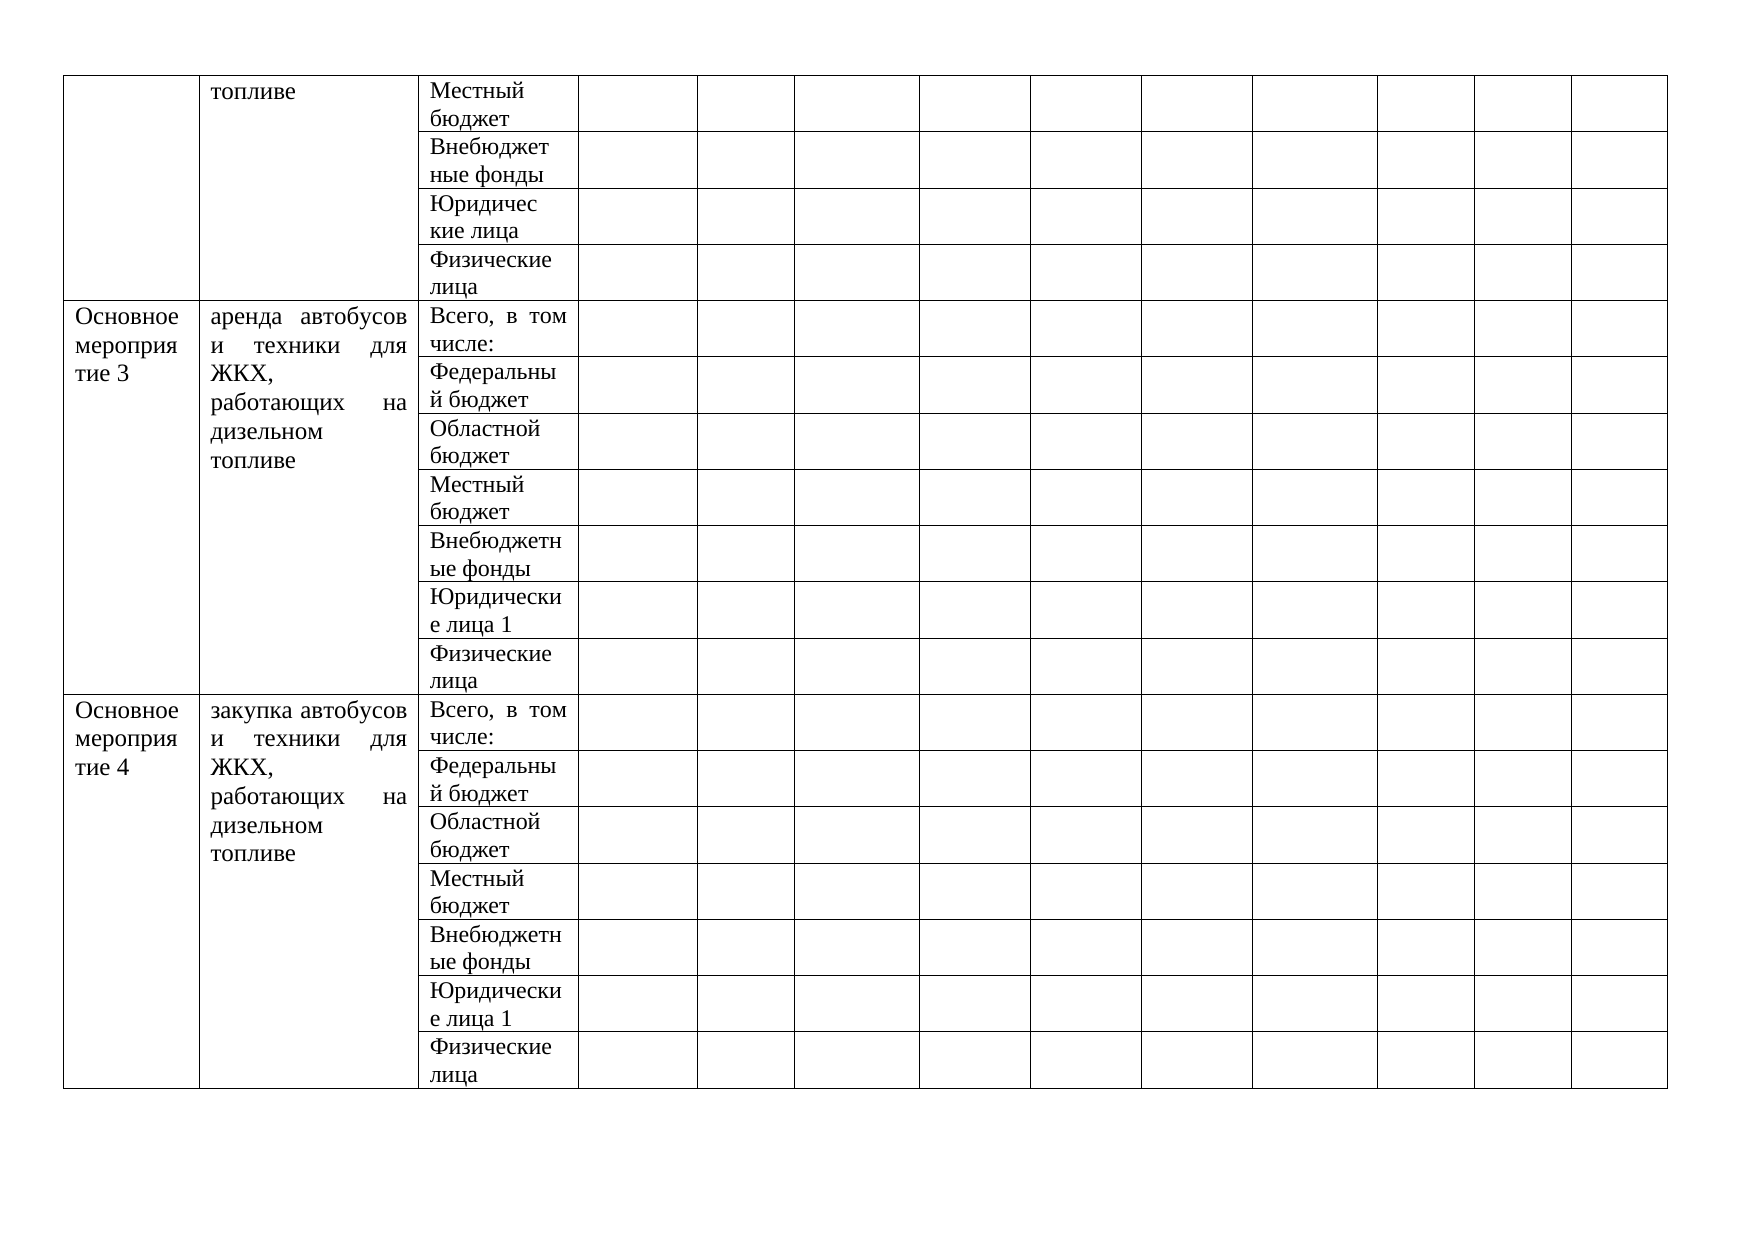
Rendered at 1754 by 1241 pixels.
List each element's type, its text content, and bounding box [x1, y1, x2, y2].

table_cell [1378, 526, 1474, 581]
table_cell [1142, 1032, 1252, 1087]
table_cell [579, 132, 697, 187]
table_cell [698, 864, 794, 919]
table_cell [579, 245, 697, 300]
table_cell [698, 245, 794, 300]
table_cell [1253, 807, 1377, 862]
table_cell [1378, 189, 1474, 244]
table_cell [795, 751, 919, 806]
table_cell [1031, 639, 1141, 694]
table_cell [1253, 301, 1377, 356]
table_cell [1142, 132, 1252, 187]
table_cell Физические лица [419, 639, 578, 694]
table_cell [795, 807, 919, 862]
table_cell Внебюджетные фонды [419, 526, 578, 581]
table_cell Физические лица [419, 245, 578, 300]
table_cell аренда автобусов и техники для ЖКХ, работающих на дизельном топливе [200, 301, 418, 694]
table_cell [920, 976, 1030, 1031]
table_cell [920, 245, 1030, 300]
table_cell [579, 976, 697, 1031]
table_cell [920, 1032, 1030, 1087]
table_cell [795, 976, 919, 1031]
table_cell [1142, 245, 1252, 300]
table_cell [1253, 526, 1377, 581]
table_cell [698, 751, 794, 806]
table_cell [1572, 639, 1667, 694]
table_cell [1031, 526, 1141, 581]
table_cell [1572, 357, 1667, 412]
table_cell [1253, 864, 1377, 919]
table_cell [920, 357, 1030, 412]
table_cell [1253, 189, 1377, 244]
table_cell [698, 1032, 794, 1087]
table_cell [698, 357, 794, 412]
table_cell [1031, 976, 1141, 1031]
table_cell [1031, 189, 1141, 244]
table_cell [579, 414, 697, 469]
table_cell [1378, 470, 1474, 525]
table_cell [1475, 920, 1571, 975]
table_cell [1142, 357, 1252, 412]
table_cell [1031, 301, 1141, 356]
table_cell [1572, 245, 1667, 300]
table_cell [1475, 807, 1571, 862]
table_cell [795, 245, 919, 300]
table_cell Областной бюджет [419, 414, 578, 469]
table_cell [1475, 1032, 1571, 1087]
table_cell [795, 76, 919, 131]
table_cell [1253, 470, 1377, 525]
table_cell [1031, 807, 1141, 862]
table_cell [1253, 76, 1377, 131]
table_cell [1475, 526, 1571, 581]
table_cell [920, 189, 1030, 244]
table_cell [1031, 357, 1141, 412]
table_cell [698, 470, 794, 525]
table_cell [920, 414, 1030, 469]
table_cell [1572, 864, 1667, 919]
table_cell Юридичес кие лица [419, 189, 578, 244]
table_cell [1253, 357, 1377, 412]
table_cell [579, 526, 697, 581]
table_cell [795, 864, 919, 919]
table_cell [1475, 301, 1571, 356]
table_cell [920, 132, 1030, 187]
table_cell [1142, 639, 1252, 694]
table_cell [1031, 582, 1141, 637]
table_cell Федеральный бюджет [419, 357, 578, 412]
table_cell [795, 301, 919, 356]
table_cell [579, 582, 697, 637]
table_cell [1378, 414, 1474, 469]
table_cell [1253, 245, 1377, 300]
table_cell [1572, 189, 1667, 244]
table_cell [1378, 807, 1474, 862]
table_cell [795, 695, 919, 750]
table_cell [920, 807, 1030, 862]
table_cell Местный бюджет [419, 864, 578, 919]
table_cell [1253, 1032, 1377, 1087]
table_cell [1475, 695, 1571, 750]
table_cell [1031, 245, 1141, 300]
table_cell [1142, 976, 1252, 1031]
table_cell [1378, 582, 1474, 637]
table_cell [1572, 526, 1667, 581]
table_cell [1031, 695, 1141, 750]
table_cell [1142, 920, 1252, 975]
table_cell [1378, 639, 1474, 694]
table_cell [579, 920, 697, 975]
table_cell [1378, 245, 1474, 300]
table_cell [795, 582, 919, 637]
table_cell [579, 639, 697, 694]
table_cell [698, 920, 794, 975]
table_cell [1378, 76, 1474, 131]
table_cell Основное мероприятие 3 [64, 301, 199, 694]
table_cell [579, 751, 697, 806]
table_cell [698, 301, 794, 356]
table_cell Местный бюджет [419, 470, 578, 525]
table_cell [1475, 751, 1571, 806]
table_cell [698, 582, 794, 637]
table_cell [1475, 76, 1571, 131]
table_cell [1142, 189, 1252, 244]
table_cell [795, 132, 919, 187]
table_cell [1572, 414, 1667, 469]
table_cell [1378, 1032, 1474, 1087]
table_cell [579, 470, 697, 525]
table_cell [579, 301, 697, 356]
table_cell [1031, 470, 1141, 525]
table_cell [795, 526, 919, 581]
table_cell [579, 189, 697, 244]
table_cell [1572, 976, 1667, 1031]
table_cell [1572, 301, 1667, 356]
table_cell [1253, 639, 1377, 694]
table_cell [1475, 976, 1571, 1031]
table_cell [1378, 920, 1474, 975]
table_cell [1031, 751, 1141, 806]
table_cell [795, 414, 919, 469]
table_cell [795, 357, 919, 412]
table_cell Областной бюджет [419, 807, 578, 862]
table_cell [1142, 751, 1252, 806]
table_cell [920, 582, 1030, 637]
table_cell [1031, 76, 1141, 131]
table_cell [1253, 920, 1377, 975]
table_cell [579, 357, 697, 412]
table_cell Местный бюджет [419, 76, 578, 131]
table_cell [1572, 920, 1667, 975]
table_cell [1475, 582, 1571, 637]
table_cell [1572, 1032, 1667, 1087]
table_cell [1142, 414, 1252, 469]
table_cell [1572, 470, 1667, 525]
table_cell закупка автобусов и техники для ЖКХ, работающих на дизельном топливе [200, 695, 418, 1087]
table_cell [1572, 807, 1667, 862]
table_cell [1572, 132, 1667, 187]
table_cell [698, 189, 794, 244]
table_cell Юридические лица 1 [419, 582, 578, 637]
table_cell [579, 864, 697, 919]
table_cell [920, 920, 1030, 975]
table_cell [1475, 864, 1571, 919]
table_cell [1031, 414, 1141, 469]
table_cell [1572, 582, 1667, 637]
table_cell Внебюджетные фонды [419, 920, 578, 975]
table_cell [1031, 864, 1141, 919]
table_cell [1142, 526, 1252, 581]
table_cell [579, 807, 697, 862]
table_cell [920, 76, 1030, 131]
table_cell [1475, 245, 1571, 300]
table_cell [698, 132, 794, 187]
table_cell [1031, 920, 1141, 975]
table_cell [698, 639, 794, 694]
table_cell Всего, в том числе: [419, 301, 578, 356]
table_cell [1378, 864, 1474, 919]
table_cell [1142, 695, 1252, 750]
table_cell [1378, 695, 1474, 750]
table_cell [1253, 695, 1377, 750]
table_cell [698, 526, 794, 581]
table_cell [1142, 76, 1252, 131]
table_cell [1475, 132, 1571, 187]
table_cell [1142, 864, 1252, 919]
table_cell [1378, 301, 1474, 356]
table_cell [920, 526, 1030, 581]
table_cell [1475, 357, 1571, 412]
table_cell [1475, 189, 1571, 244]
table_cell [1142, 582, 1252, 637]
table_cell Всего, в том числе: [419, 695, 578, 750]
table_cell [920, 301, 1030, 356]
table_cell [1253, 582, 1377, 637]
table_cell Физические лица [419, 1032, 578, 1087]
table_cell [1253, 132, 1377, 187]
table_cell [1378, 357, 1474, 412]
table_cell [1031, 1032, 1141, 1087]
table_cell [1572, 695, 1667, 750]
table_cell [1572, 751, 1667, 806]
table_cell [698, 695, 794, 750]
table_cell [920, 470, 1030, 525]
table_cell [579, 1032, 697, 1087]
table_cell [920, 695, 1030, 750]
table_cell [920, 639, 1030, 694]
table_cell [698, 414, 794, 469]
table_cell [1475, 639, 1571, 694]
table_cell [579, 695, 697, 750]
table_cell [1378, 132, 1474, 187]
table_cell [1031, 132, 1141, 187]
table_cell [1378, 751, 1474, 806]
table_cell [579, 76, 697, 131]
table_cell Основное мероприятие 4 [64, 695, 199, 1087]
table_cell [698, 807, 794, 862]
table_cell Юридические лица 1 [419, 976, 578, 1031]
table_cell [1378, 976, 1474, 1031]
table_cell [1142, 470, 1252, 525]
table_cell [795, 920, 919, 975]
table_cell [1572, 76, 1667, 131]
table_cell [920, 864, 1030, 919]
table_cell [698, 76, 794, 131]
table_cell [795, 189, 919, 244]
table_cell [1142, 807, 1252, 862]
table_cell Федеральный бюджет [419, 751, 578, 806]
table_cell [795, 470, 919, 525]
table_cell [795, 1032, 919, 1087]
table_cell [795, 639, 919, 694]
table_cell [920, 751, 1030, 806]
table_cell Внебюджет ные фонды [419, 132, 578, 187]
table_cell [1253, 414, 1377, 469]
table_cell [1142, 301, 1252, 356]
table_cell [1475, 470, 1571, 525]
table_cell [1253, 976, 1377, 1031]
table_cell [698, 976, 794, 1031]
table_cell [1253, 751, 1377, 806]
table_cell [1475, 414, 1571, 469]
